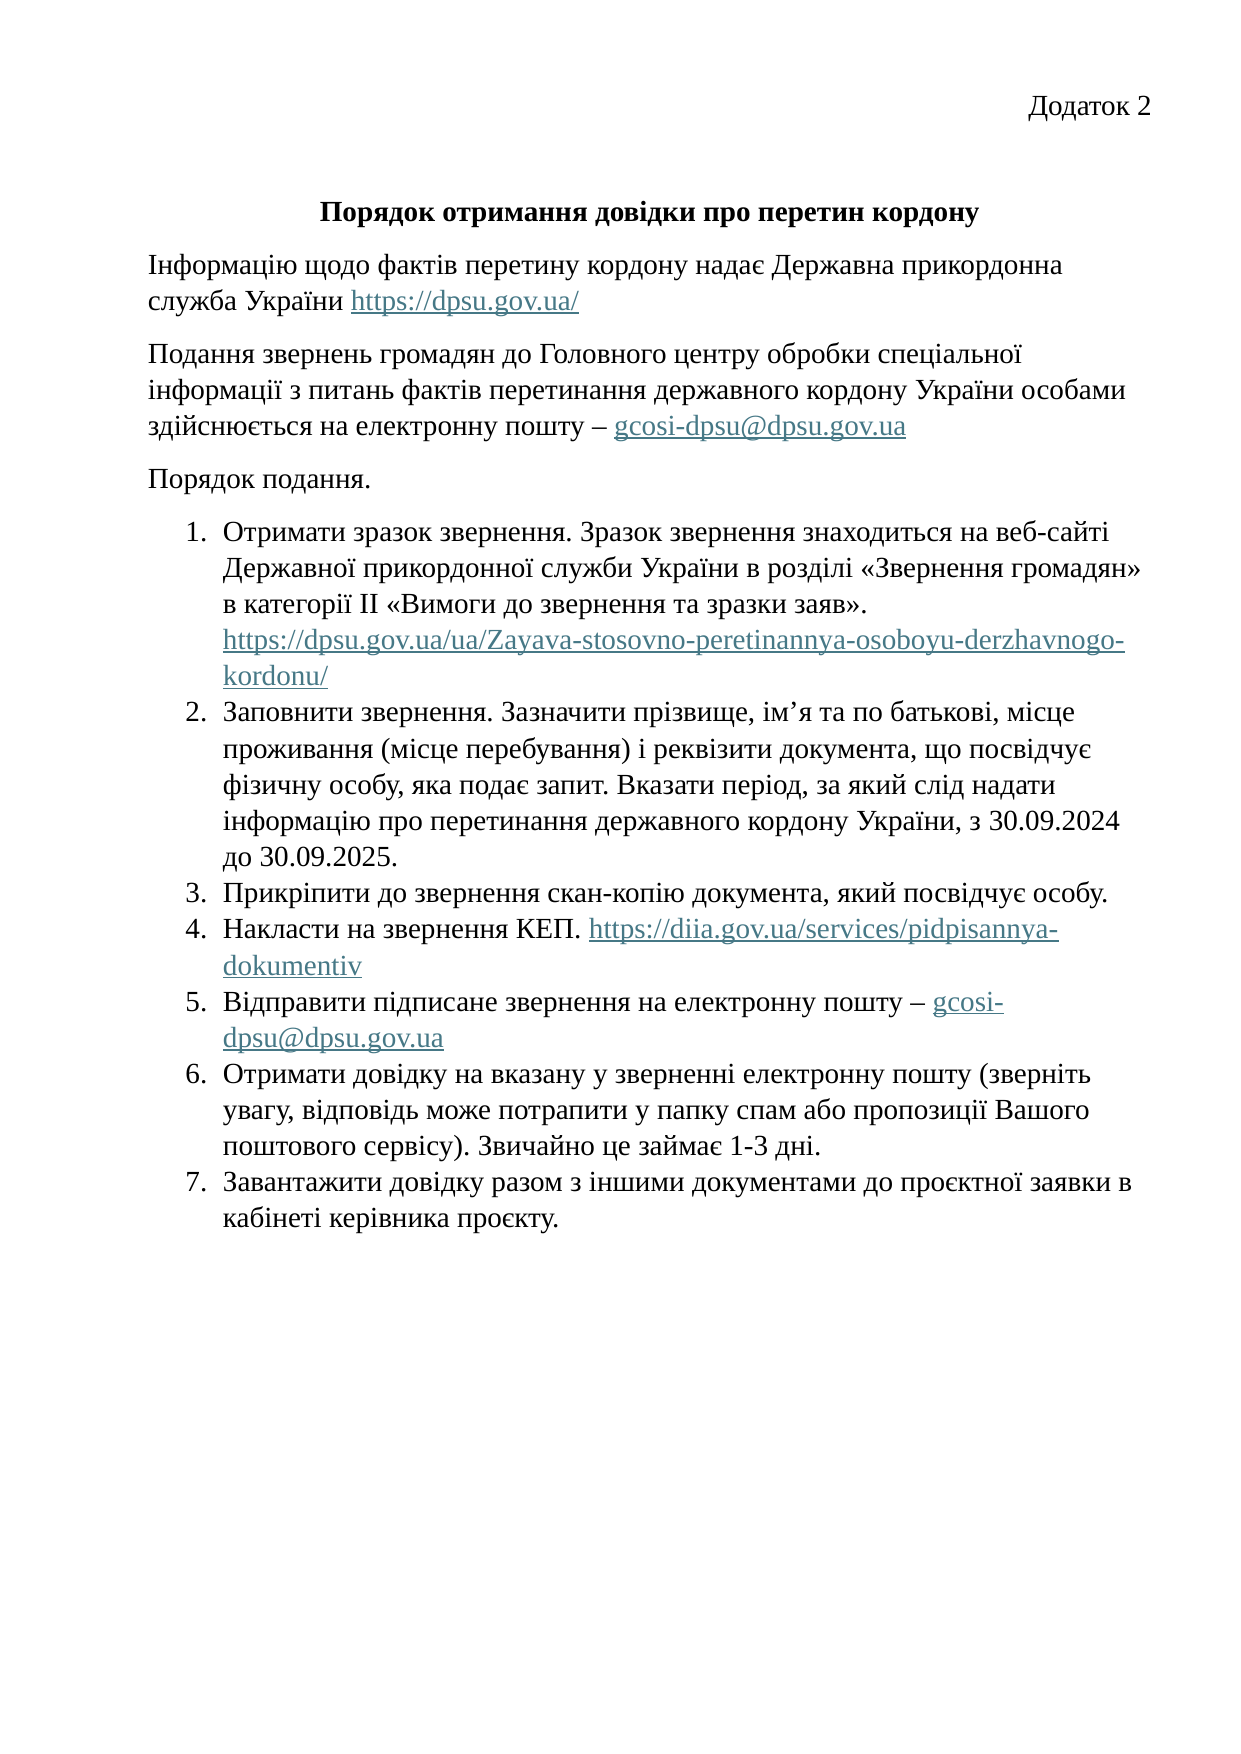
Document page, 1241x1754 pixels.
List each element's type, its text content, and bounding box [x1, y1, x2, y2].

list Отримати зразок звернення. Зразок звернення знаходиться на веб-сайті Державної прикордонної служби України в розділі «Звернення громадян» в категорії ІІ «Вимоги до звернення та зразки заяв». https://dpsu.gov.ua/ua/Zayava-stosovno-peretinannya-osoboyu-derzhavnogo-kordonu/ [185, 514, 1152, 692]
text Порядок подання. [148, 461, 1152, 494]
text Порядок отримання довідки про перетин кордону [148, 194, 1152, 228]
list Відправити підписане звернення на електронну пошту – gcosi-dpsu@dpsu.gov.ua [185, 984, 1152, 1053]
text Додаток 2 [148, 88, 1152, 122]
list Отримати довідку на вказану у зверненні електронну пошту (зверніть увагу, відповідь може потрапити у папку спам або пропозиції Вашого поштового сервісу). Звичайно це займає 1-3 дні. [185, 1056, 1152, 1162]
list Завантажити довідку разом з іншими документами до проєктної заявки в кабінеті керівника проєкту. [185, 1164, 1152, 1234]
text Інформацію щодо фактів перетину кордону надає Державна прикордонна служба України https://dpsu.gov.ua/ [148, 247, 1152, 317]
list Прикріпити до звернення скан-копію документа, який посвідчує особу. [185, 875, 1152, 909]
list Накласти на звернення КЕП. https://diia.gov.ua/services/pidpisannya-dokumentiv [185, 911, 1152, 981]
list Заповнити звернення. Зазначити прізвище, ім’я та по батькові, місце проживання (місце перебування) і реквізити документа, що посвідчує фізичну особу, яка подає запит. Вказати період, за який слід надати інформацію про перетинання державного кордону України, з 30.09.2024 до 30.09.2025. [185, 694, 1152, 873]
text Подання звернень громадян до Головного центру обробки спеціальної інформації з питань фактів перетинання державного кордону України особами здійснюється на електронну пошту – gcosi-dpsu@dpsu.gov.ua [148, 336, 1152, 442]
